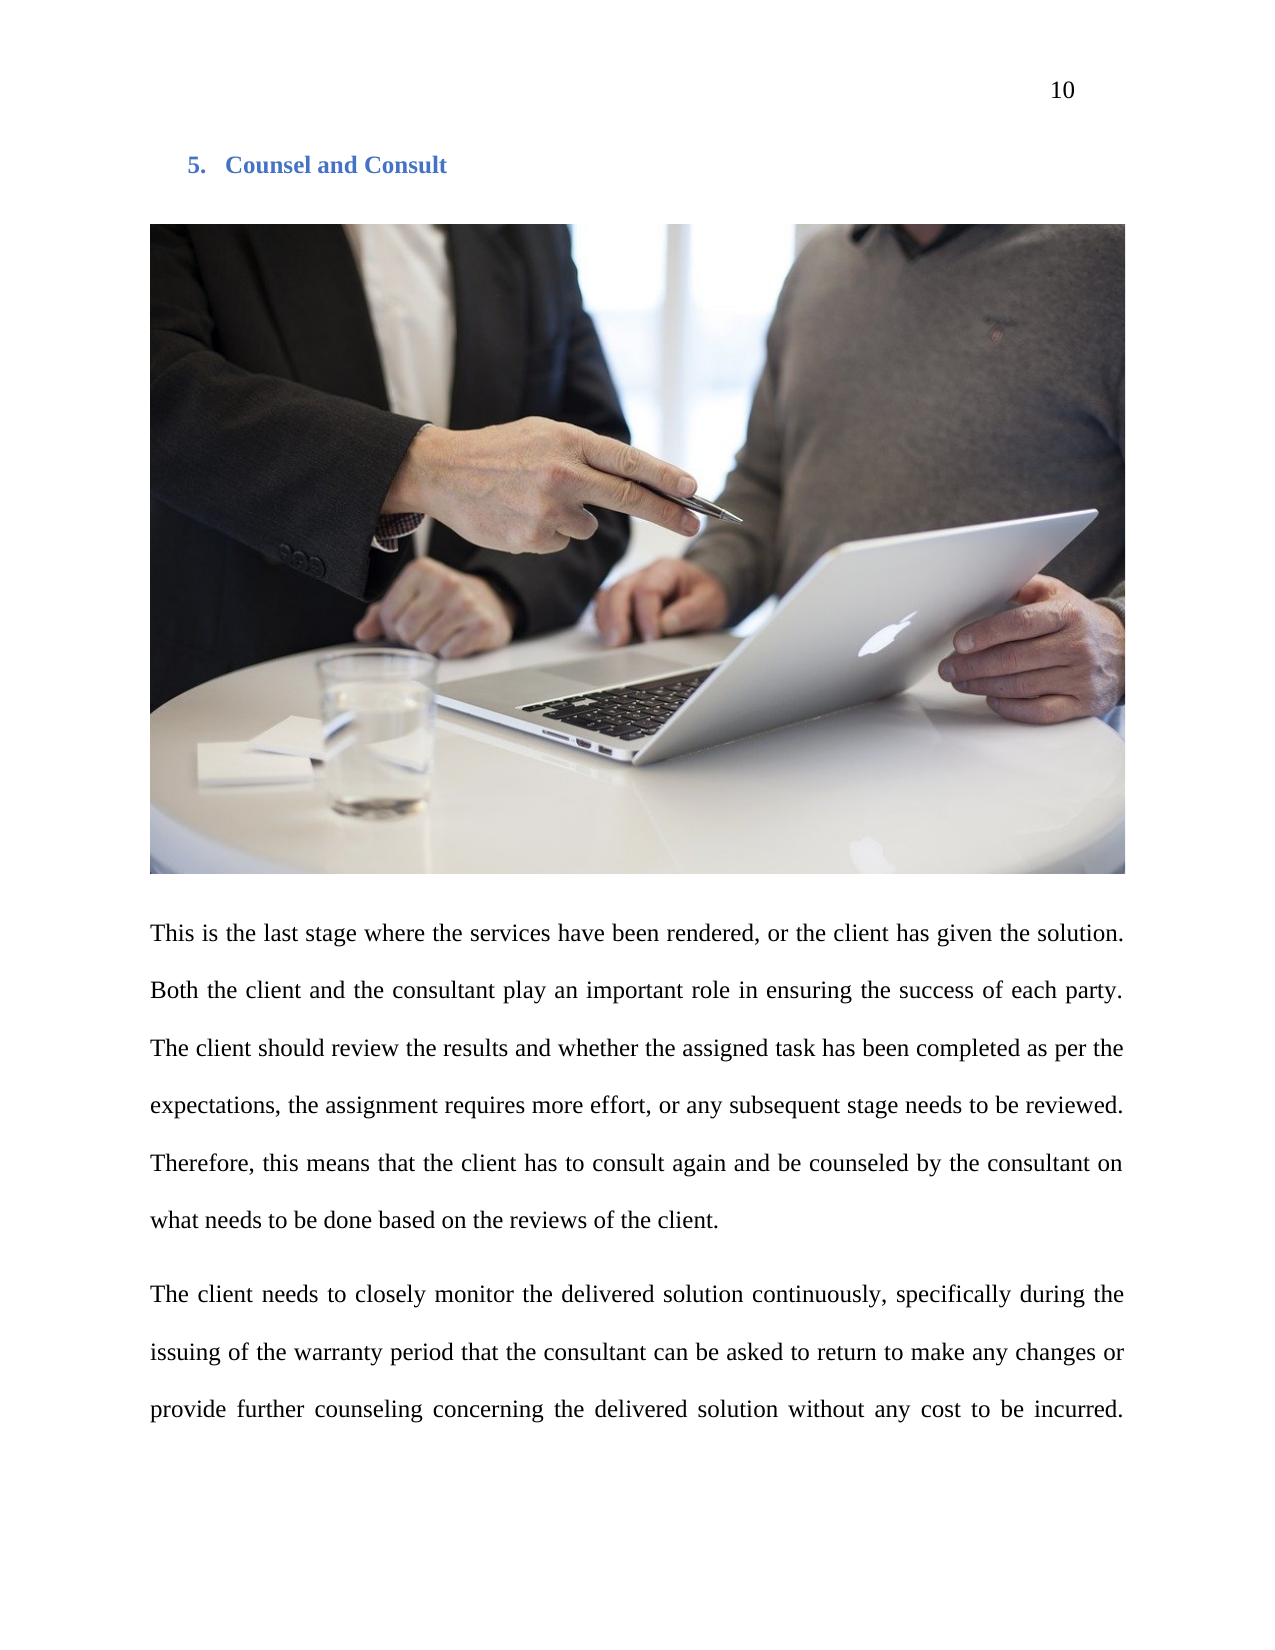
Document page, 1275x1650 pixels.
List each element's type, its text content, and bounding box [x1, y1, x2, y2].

text This is the last stage where the services have been rendered, or the client has given the solution. Both the client and the consultant play an important role in ensuring the success of each party. The client should review the results and whether the assigned task has been completed as per the expectations, the assignment requires more effort, or any subsequent stage needs to be reviewed. Therefore, this means that the client has to consult again and be counseled by the consultant on what needs to be done based on the reviews of the client. [150, 918, 1125, 1234]
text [150, 1279, 1125, 1423]
picture [150, 224, 1125, 874]
list Counsel and Consult [187, 150, 1125, 179]
